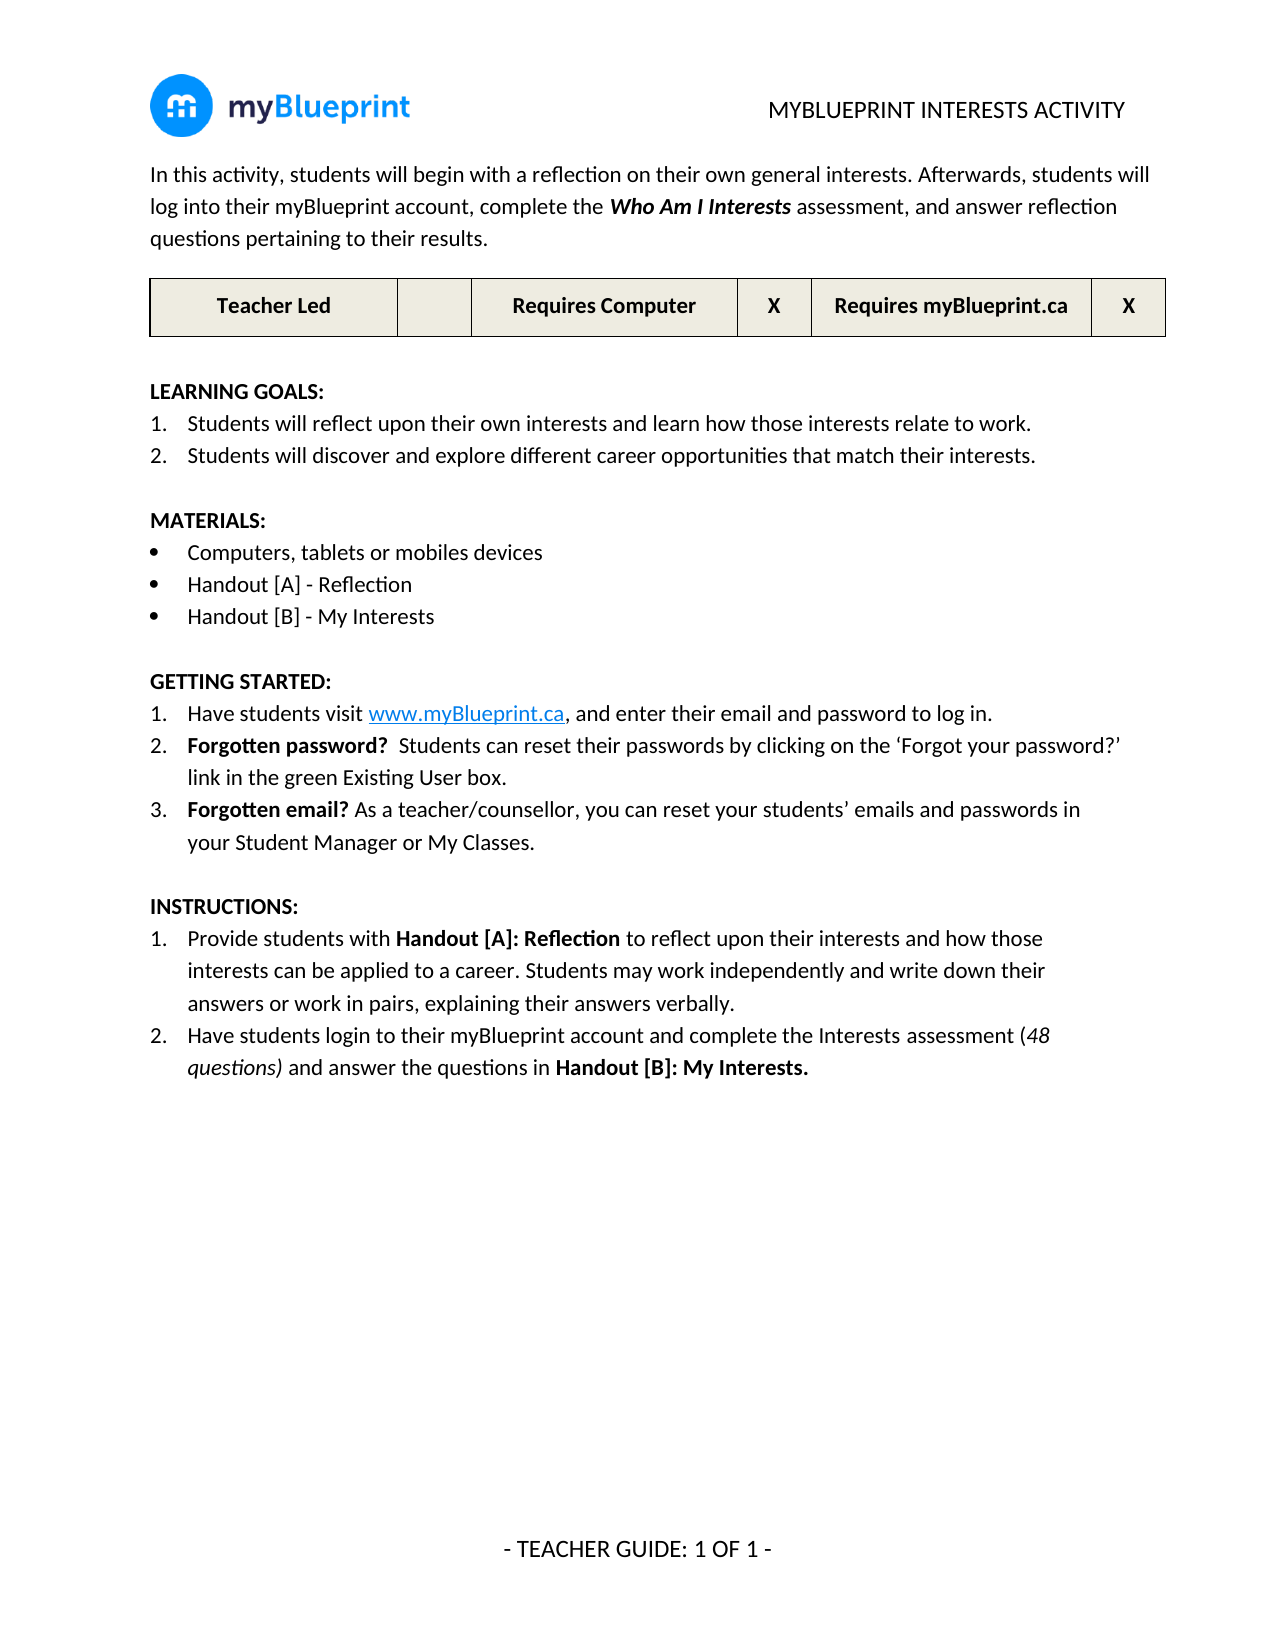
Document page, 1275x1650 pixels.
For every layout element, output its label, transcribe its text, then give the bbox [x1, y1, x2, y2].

text MATERIALS: [150, 506, 1125, 534]
list Handout [A] - Reflection [150, 570, 1125, 598]
list Provide students with Handout [A]: Reflection to reflect upon their interests and how those interests can be applied to a career. Students may work independently and write down their answers or work in pairs, explaining their answers verbally. [150, 924, 1125, 1017]
text LEARNING GOALS: [150, 377, 1125, 405]
table_header [398, 279, 471, 336]
list Computers, tablets or mobiles devices [150, 538, 1125, 566]
list Have students visit www.myBlueprint.ca, and enter their email and password to log in. [150, 699, 1125, 727]
text GETTING STARTED: [150, 667, 1125, 695]
list Students will discover and explore different career opportunities that match their interests. [150, 441, 1125, 469]
table_header X [738, 279, 811, 336]
table_header Teacher Led [151, 279, 397, 336]
list Have students login to their myBlueprint account and complete the Interests assessment (48 questions) and answer the questions in Handout [B]: My Interests. [150, 1021, 1125, 1081]
text INSTRUCTIONS: [150, 892, 1125, 920]
picture [150, 74, 410, 137]
list Forgotten email? As a teacher/counsellor, you can reset your students’ emails and passwords in your Student Manager or My Classes. [150, 796, 1125, 856]
table_header X [1092, 279, 1165, 336]
table_header Requires myBlueprint.ca [812, 279, 1091, 336]
list Forgotten password? Students can reset their passwords by clicking on the ‘Forgot your password?’ link in the green Existing User box. [150, 731, 1125, 791]
list Students will reflect upon their own interests and learn how those interests relate to work. [150, 409, 1125, 437]
table_header Requires Computer [472, 279, 737, 336]
list Handout [B] - My Interests [150, 602, 1125, 630]
text In this activity, students will begin with a reflection on their own general interests. Afterwards, students will log into their myBlueprint account, complete the Who Am I Interests assessment, and answer reflection questions pertaining to their results. [150, 160, 1154, 253]
